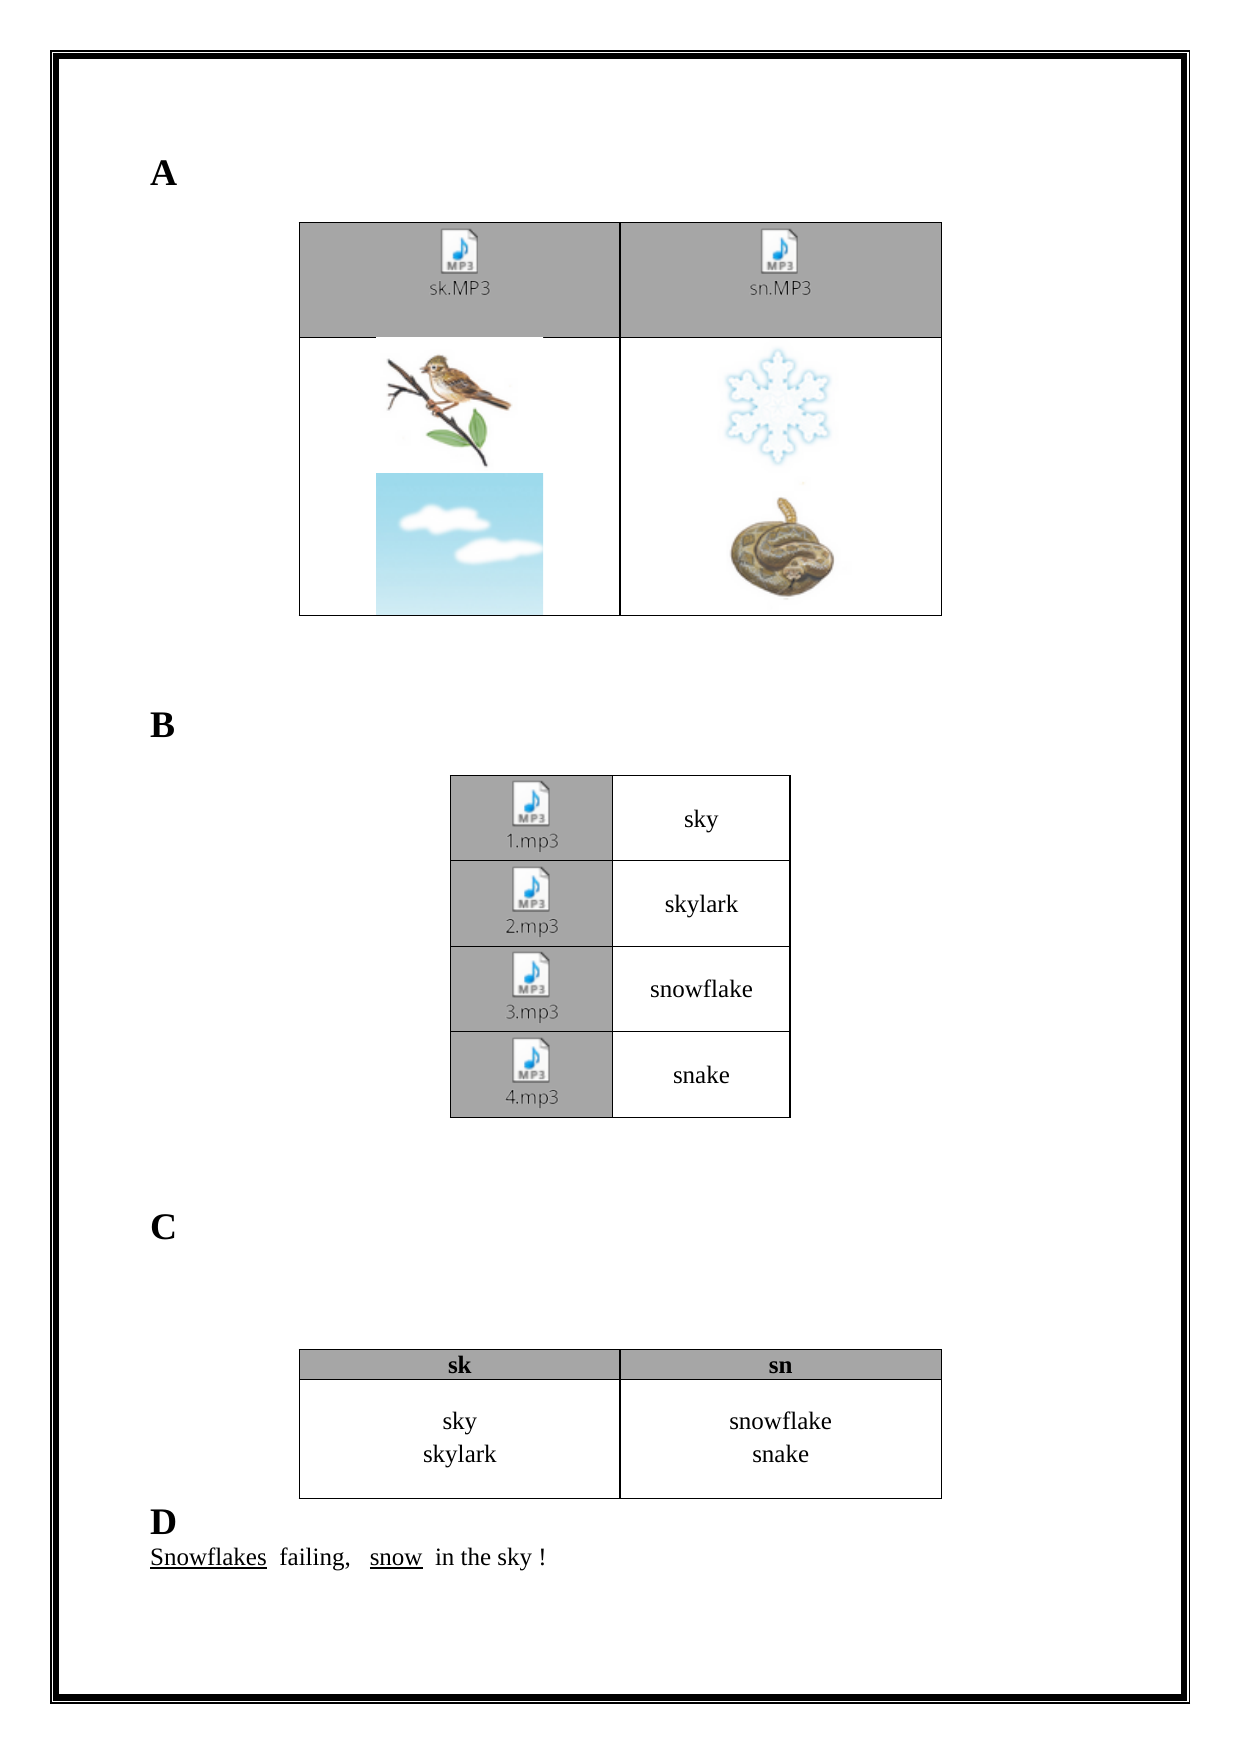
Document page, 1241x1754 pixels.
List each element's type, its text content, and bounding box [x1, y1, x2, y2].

text C [150, 1205, 1090, 1248]
text A [150, 150, 1090, 193]
table_cell [451, 947, 612, 1031]
table_cell [544, 338, 619, 614]
table_cell sky skylark [300, 1380, 619, 1498]
table_cell [451, 1032, 612, 1117]
table_cell [451, 861, 612, 946]
table_cell snake [613, 1032, 789, 1117]
table_header sky [613, 776, 789, 860]
table_header sk [300, 1350, 619, 1379]
table_cell [864, 338, 941, 614]
picture [376, 337, 544, 615]
table_header [300, 223, 619, 337]
picture [697, 338, 865, 614]
table_cell [300, 338, 376, 614]
table_cell snowflake snake [621, 1380, 941, 1498]
table_header [451, 776, 612, 860]
table_cell snowflake [613, 947, 789, 1031]
text D [150, 1499, 1090, 1542]
table_header sn [621, 1350, 941, 1379]
text B [150, 703, 1090, 746]
table_cell [621, 338, 697, 614]
text Snowflakes failing, snow in the sky ! [150, 1542, 1090, 1571]
table_header [621, 223, 941, 337]
table_cell skylark [613, 861, 789, 946]
